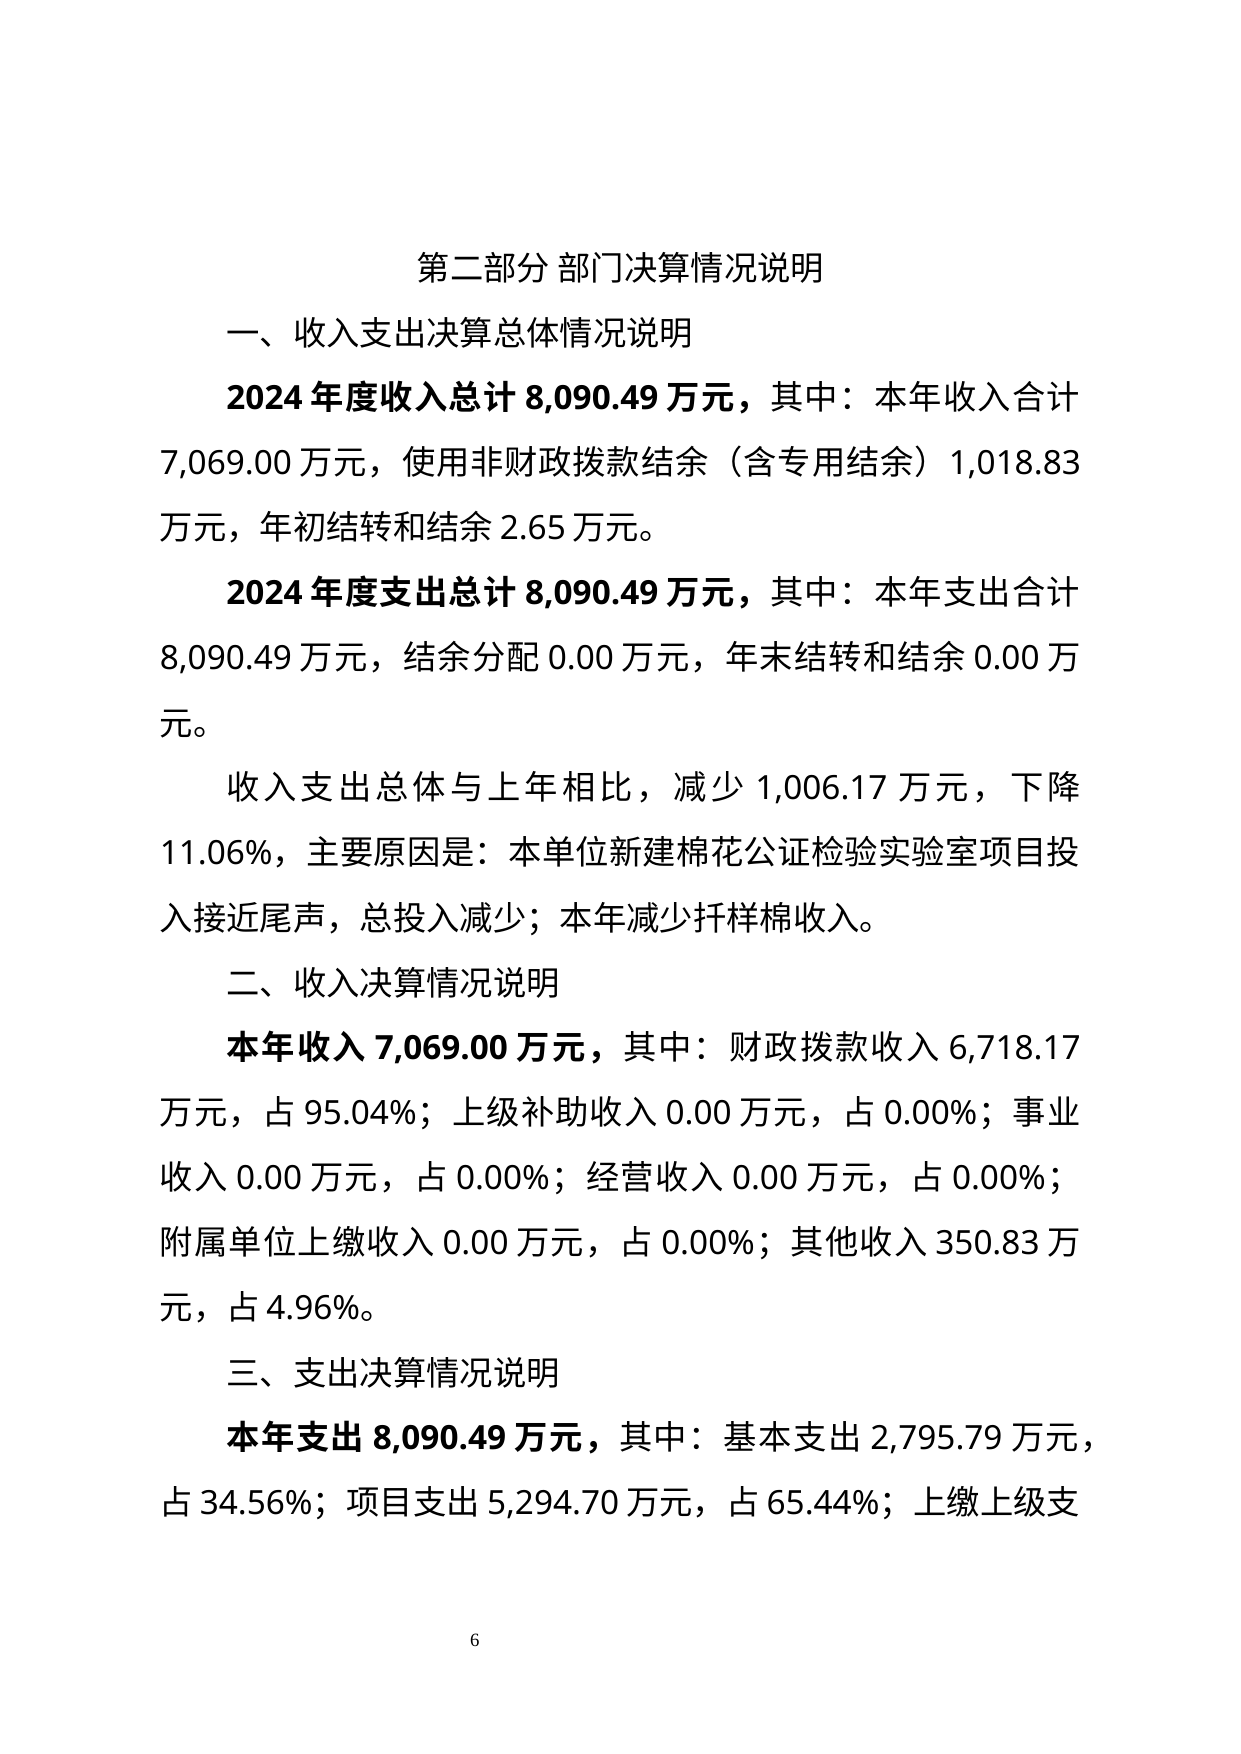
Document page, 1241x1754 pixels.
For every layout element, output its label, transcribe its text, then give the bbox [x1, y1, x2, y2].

text 一、收入支出决算总体情况说明 [159, 298, 1081, 363]
text 二、收入决算情况说明 [159, 948, 1081, 1013]
text 本年收入7,069.00万元，其中：财政拨款收入6,718.17万元，占95.04%；上级补助收入0.00万元，占0.00%；事业收入0.00万元，占0.00%；经营收入0.00万元，占0.00%；附属单位上缴收入0.00万元，占0.00%；其他收入350.83万元，占4.96%。 [159, 1013, 1081, 1338]
text 收入支出总体与上年相比，减少1,006.17万元，下降11.06%，主要原因是：本单位新建棉花公证检验实验室项目投入接近尾声，总投入减少；本年减少扦样棉收入。 [159, 753, 1081, 948]
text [159, 1403, 1081, 1533]
text 三、支出决算情况说明 [159, 1338, 1081, 1403]
text 2024年度收入总计8,090.49万元，其中：本年收入合计7,069.00万元，使用非财政拨款结余（含专用结余）1,018.83万元，年初结转和结余2.65万元。 [159, 363, 1081, 558]
text 第二部分 部门决算情况说明 [159, 233, 1081, 298]
text 2024年度支出总计8,090.49万元，其中：本年支出合计8,090.49万元，结余分配0.00万元，年末结转和结余0.00万元。 [159, 558, 1081, 753]
